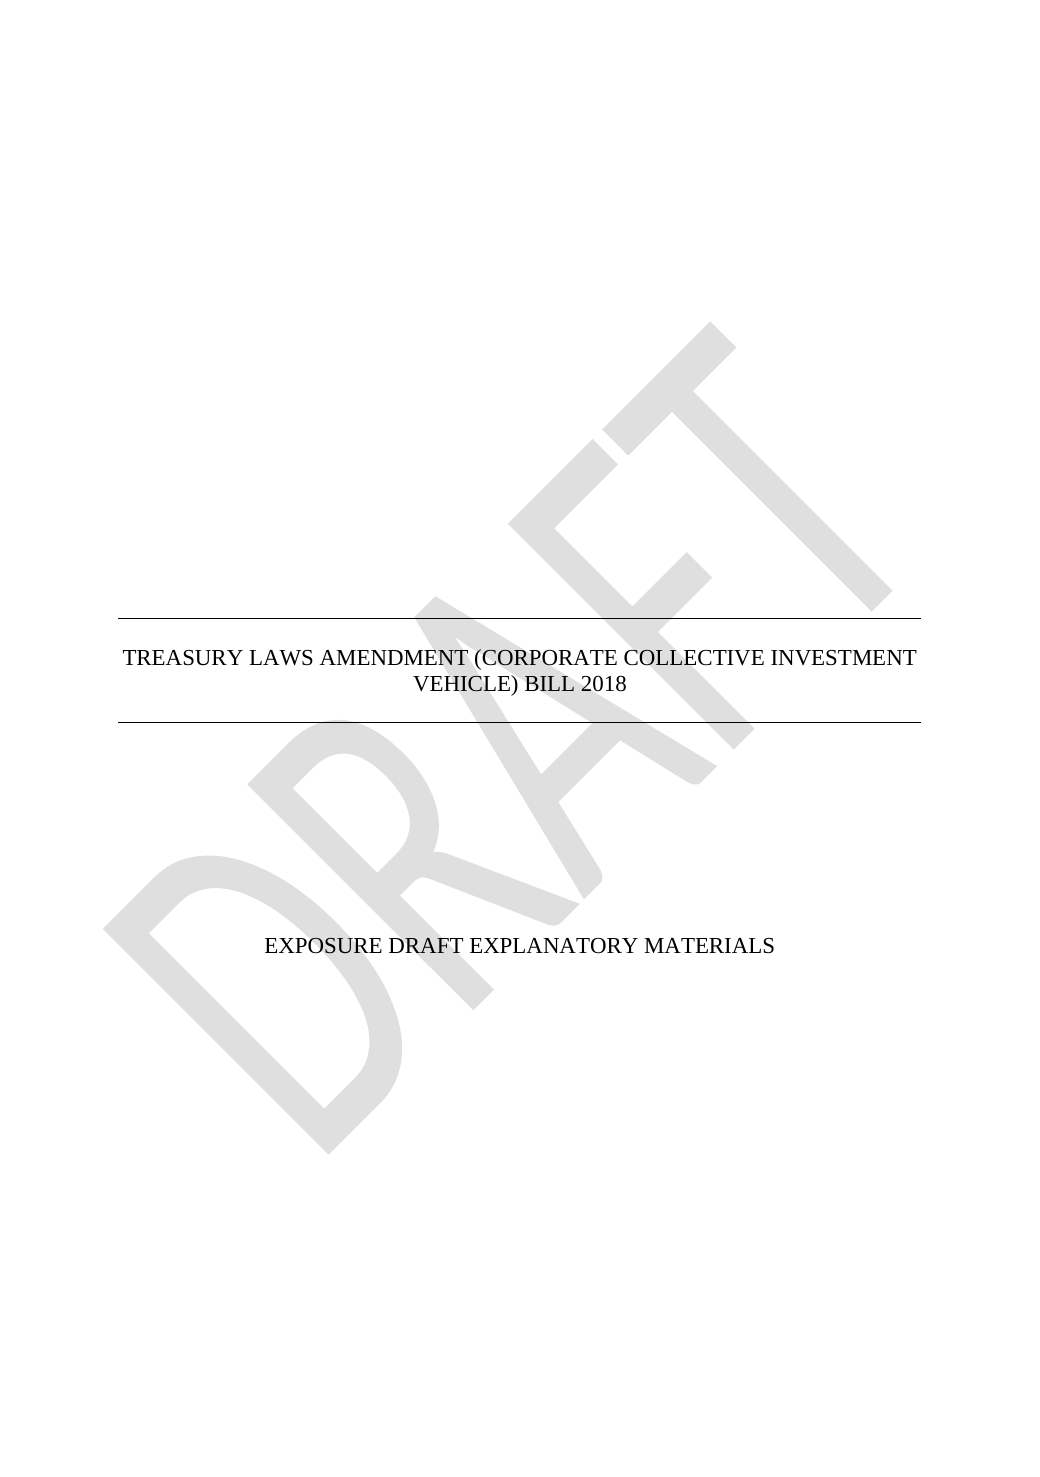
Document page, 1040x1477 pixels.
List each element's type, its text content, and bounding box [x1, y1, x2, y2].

text EXPOSURE DRAFT EXPLANATORY MATERIALS [118, 932, 921, 959]
text Treasury Laws Amendment (Corporate Collective Investment Vehicle) Bill 2018 [118, 619, 921, 722]
